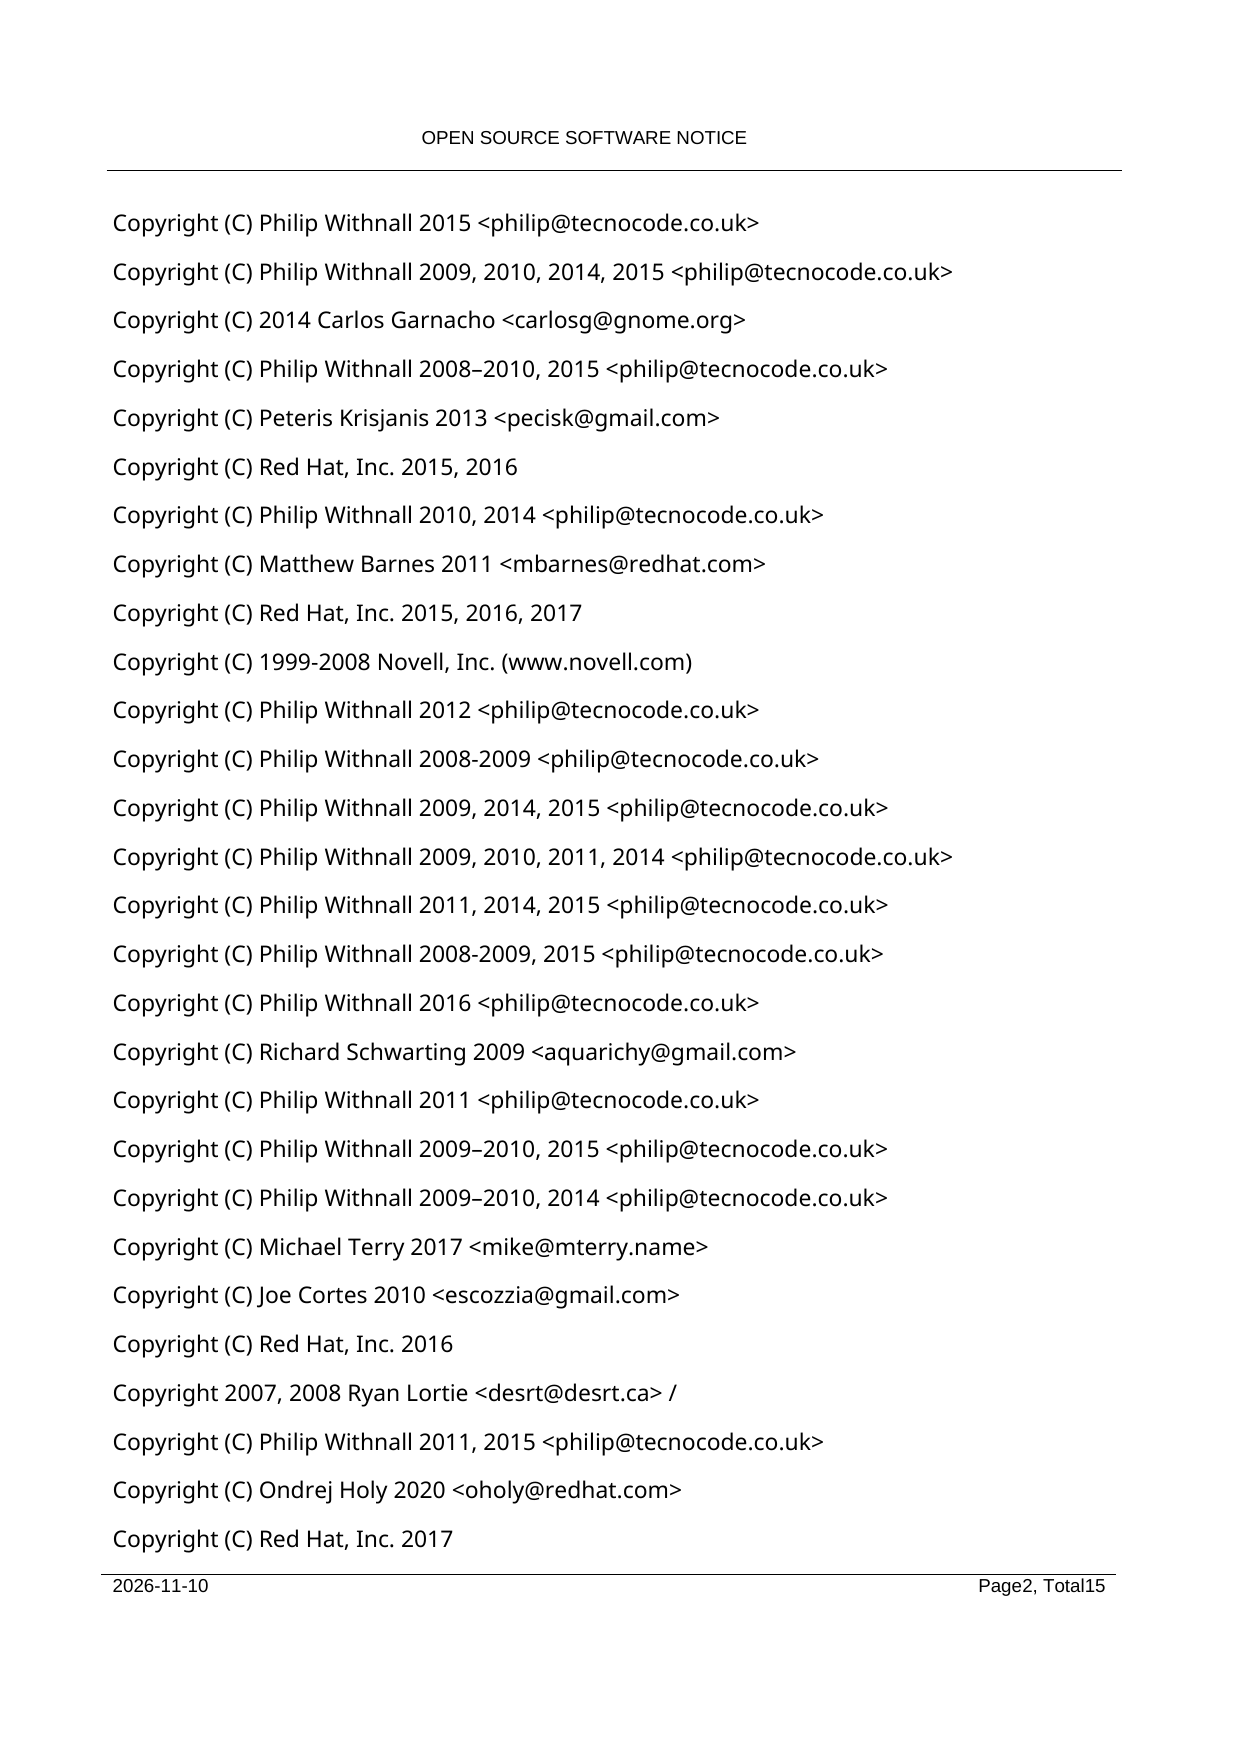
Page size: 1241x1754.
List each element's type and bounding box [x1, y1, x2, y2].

text [112, 206, 1128, 1555]
